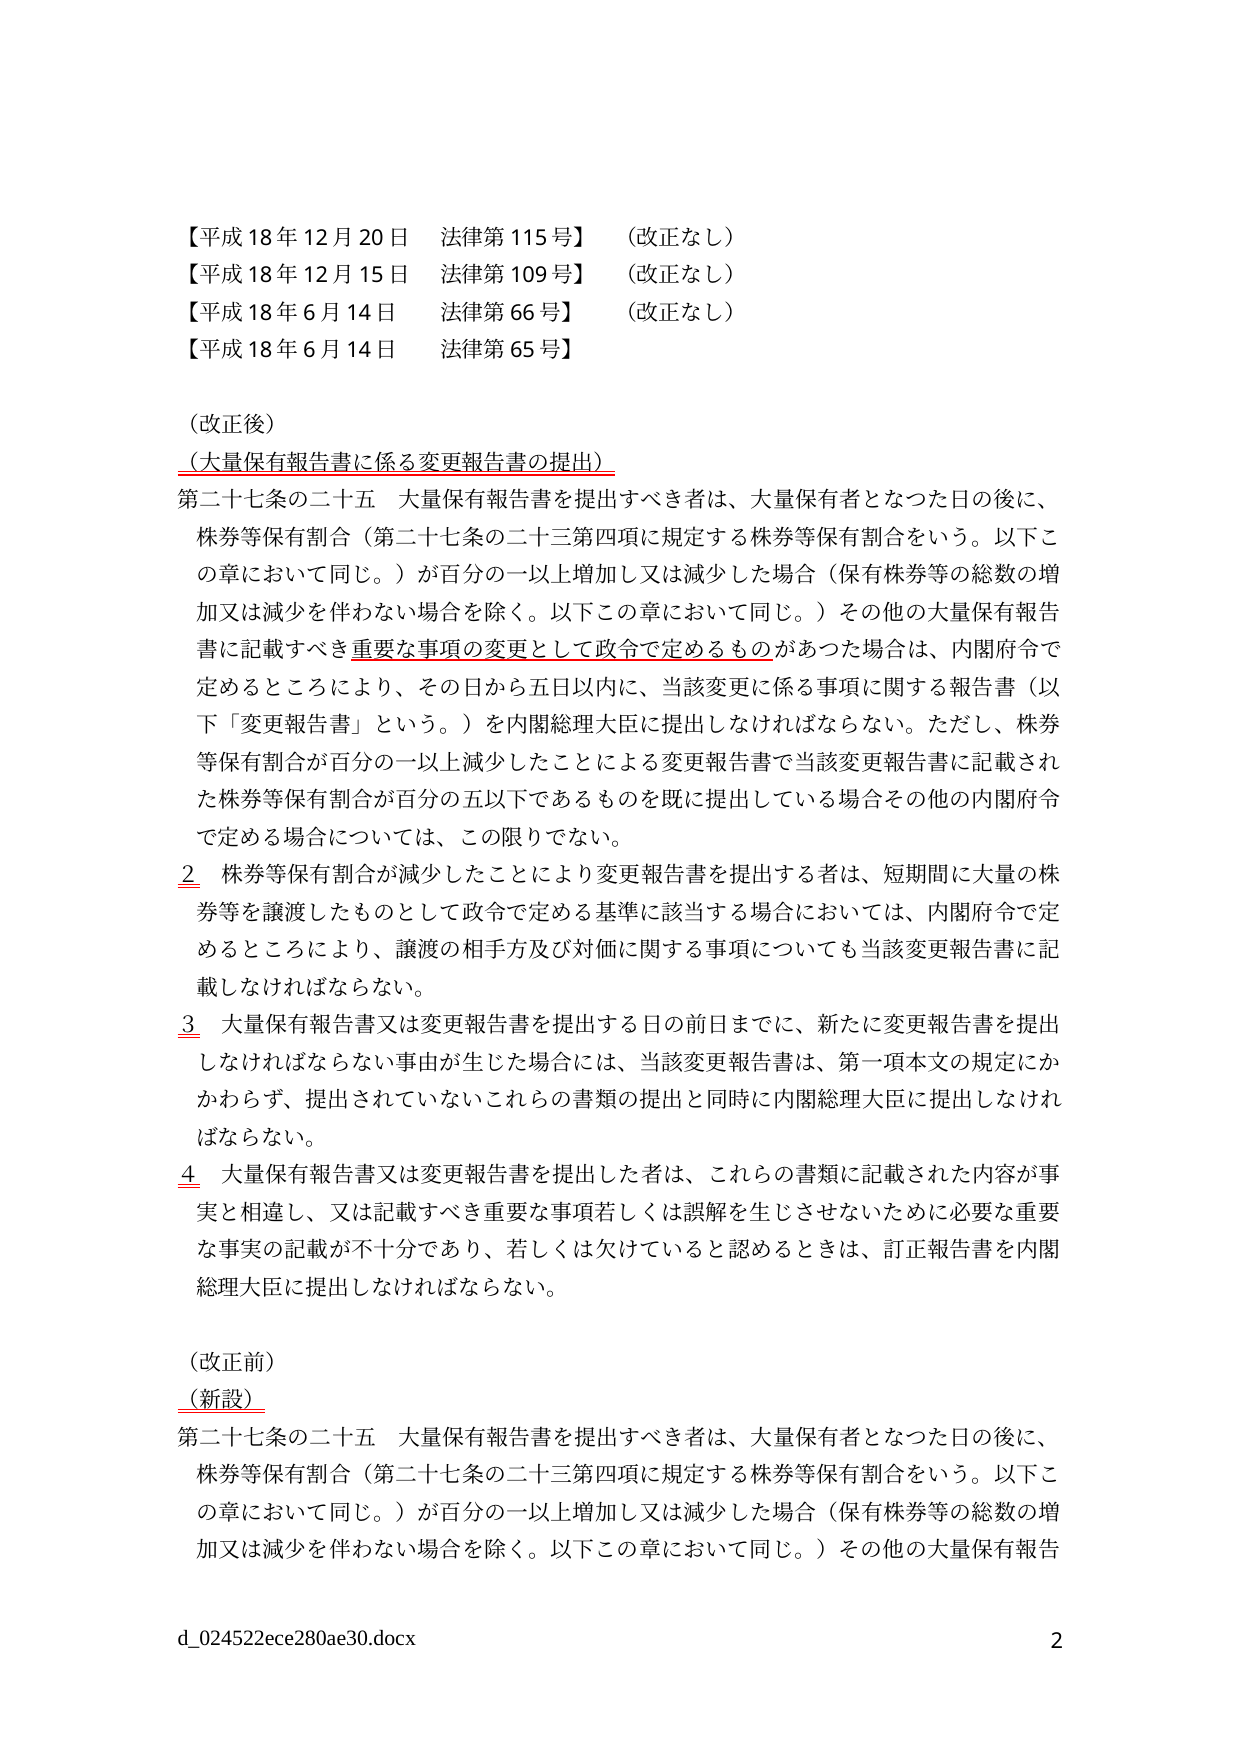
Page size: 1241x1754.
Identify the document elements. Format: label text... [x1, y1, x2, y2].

text 第二十七条の二十五 大量保有報告書を提出すべき者は、大量保有者となつた日の後に、株券等保有割合（第二十七条の二十三第四項に規定する株券等保有割合をいう。以下この章において同じ。）が百分の一以上増加し又は減少した場合（保有株券等の総数の増加又は減少を伴わない場合を除く。以下この章において同じ。）その他の大量保有報告書に記載すべき重要な事項の変更として政令で定めるものがあつた場合は、内閣府令で定めるところにより、その日から五日以内に、当該変更に係る事項に関する報告書（以下「変更報告書」という。）を内閣総理大臣に提出しなければならない。ただし、株券等保有割合が百分の一以上減少したことによる変更報告書で当該変更報告書に記載された株券等保有割合が百分の五以下であるものを既に提出している場合その他の内閣府令で定める場合については、この限りでない。 [177, 479, 1063, 854]
text （大量保有報告書に係る変更報告書の提出） [177, 442, 1063, 479]
text 【平成18年12月20日 法律第115号】 （改正なし） [177, 217, 1063, 254]
text ３ 大量保有報告書又は変更報告書を提出する日の前日までに、新たに変更報告書を提出しなければならない事由が生じた場合には、当該変更報告書は、第一項本文の規定にかかわらず、提出されていないこれらの書類の提出と同時に内閣総理大臣に提出しなければならない。 [177, 1004, 1063, 1154]
text 【平成18年6月14日 法律第65号】 [177, 329, 1063, 367]
text （改正前） [177, 1342, 1063, 1379]
text 【平成18年12月15日 法律第109号】 （改正なし） [177, 254, 1063, 292]
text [177, 1417, 1063, 1567]
text ２ 株券等保有割合が減少したことにより変更報告書を提出する者は、短期間に大量の株券等を譲渡したものとして政令で定める基準に該当する場合においては、内閣府令で定めるところにより、譲渡の相手方及び対価に関する事項についても当該変更報告書に記載しなければならない。 [177, 854, 1063, 1004]
text （新設） [177, 1379, 1063, 1417]
text 【平成18年6月14日 法律第66号】 （改正なし） [177, 292, 1063, 329]
text （改正後） [177, 404, 1063, 442]
text ４ 大量保有報告書又は変更報告書を提出した者は、これらの書類に記載された内容が事実と相違し、又は記載すべき重要な事項若しくは誤解を生じさせないために必要な重要な事実の記載が不十分であり、若しくは欠けていると認めるときは、訂正報告書を内閣総理大臣に提出しなければならない。 [177, 1154, 1063, 1304]
